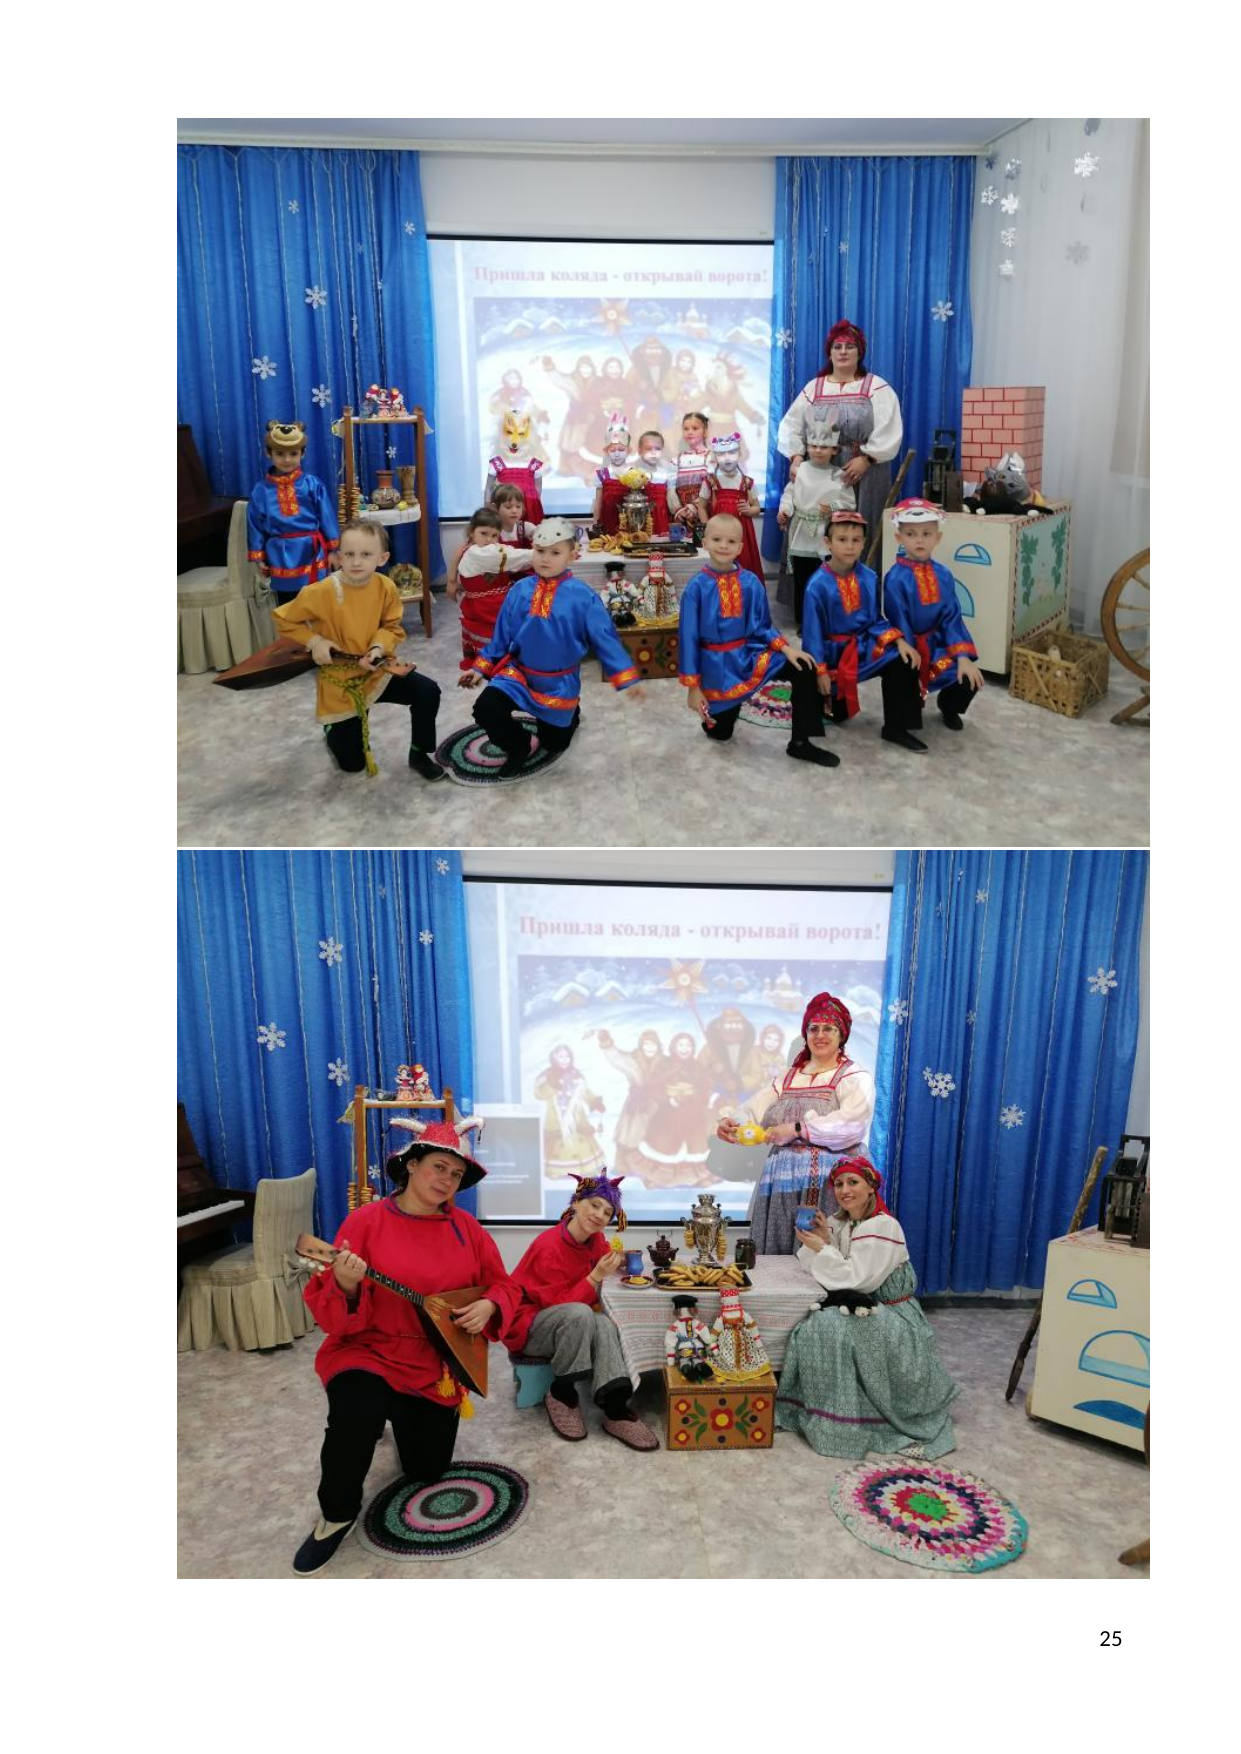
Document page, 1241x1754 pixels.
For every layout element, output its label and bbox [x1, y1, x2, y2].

picture [177, 850, 1150, 1579]
picture [177, 118, 1150, 847]
